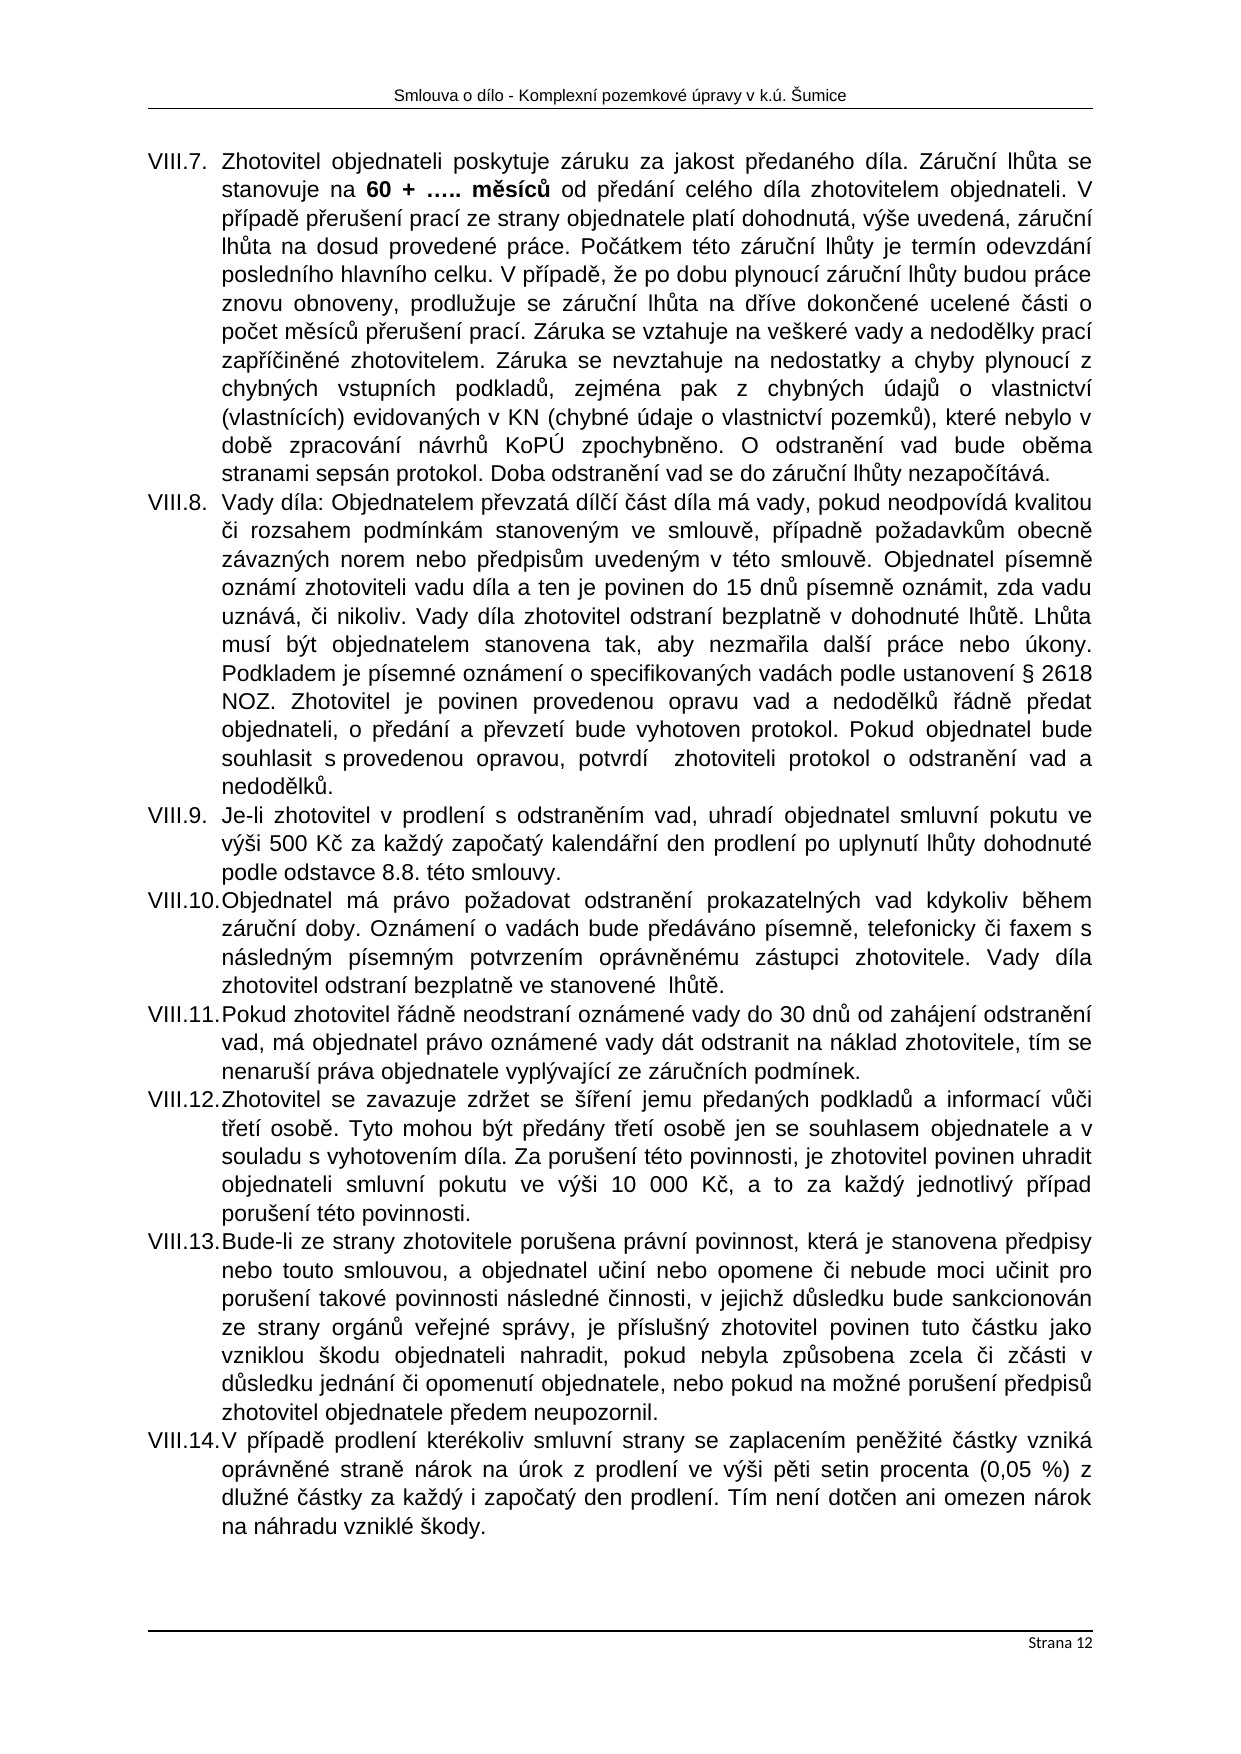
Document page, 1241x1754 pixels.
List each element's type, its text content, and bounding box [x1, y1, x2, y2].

list Vady díla: Objednatelem převzatá dílčí část díla má vady, pokud neodpovídá kvalitou či rozsahem podmínkám stanoveným ve smlouvě, případně požadavkům obecně závazných norem nebo předpisům uvedeným v této smlouvě. Objednatel písemně oznámí zhotoviteli vadu díla a ten je povinen do 15 dnů písemně oznámit, zda vadu uznává, či nikoliv. Vady díla zhotovitel odstraní bezplatně v dohodnuté lhůtě. Lhůta musí být objednatelem stanovena tak, aby nezmařila další práce nebo úkony. Podkladem je písemné oznámení o specifikovaných vadách podle ustanovení § 2618 NOZ. Zhotovitel je povinen provedenou opravu vad a nedodělků řádně předat objednateli, o předání a převzetí bude vyhotoven protokol. Pokud objednatel bude souhlasit s provedenou opravou, potvrdí zhotoviteli protokol o odstranění vad a nedodělků. [148, 489, 1093, 799]
list Zhotovitel se zavazuje zdržet se šíření jemu předaných podkladů a informací vůči třetí osobě. Tyto mohou být předány třetí osobě jen se souhlasem objednatele a v souladu s vyhotovením díla. Za porušení této povinnosti, je zhotovitel povinen uhradit objednateli smluvní pokutu ve výši 10 000 Kč, a to za každý jednotlivý případ porušení této povinnosti. [148, 1086, 1093, 1226]
list Objednatel má právo požadovat odstranění prokazatelných vad kdykoliv během záruční doby. Oznámení o vadách bude předáváno písemně, telefonicky či faxem s následným písemným potvrzením oprávněnému zástupci zhotovitele. Vady díla zhotovitel odstraní bezplatně ve stanovené lhůtě. [148, 887, 1093, 999]
list V případě prodlení kterékoliv smluvní strany se zaplacením peněžité částky vzniká oprávněné straně nárok na úrok z prodlení ve výši pěti setin procenta (0,05 %) z dlužné částky za každý i započatý den prodlení. Tím není dotčen ani omezen nárok na náhradu vzniklé škody. [148, 1427, 1093, 1539]
list Bude-li ze strany zhotovitele porušena právní povinnost, která je stanovena předpisy nebo touto smlouvou, a objednatel učiní nebo opomene či nebude moci učinit pro porušení takové povinnosti následné činnosti, v jejichž důsledku bude sankcionován ze strany orgánů veřejné správy, je příslušný zhotovitel povinen tuto částku jako vzniklou škodu objednateli nahradit, pokud nebyla způsobena zcela či zčásti v důsledku jednání či opomenutí objednatele, nebo pokud na možné porušení předpisů zhotovitel objednatele předem neupozornil. [148, 1228, 1093, 1425]
list Pokud zhotovitel řádně neodstraní oznámené vady do 30 dnů od zahájení odstranění vad, má objednatel právo oznámené vady dát odstranit na náklad zhotovitele, tím se nenaruší práva objednatele vyplývající ze záručních podmínek. [148, 1001, 1093, 1084]
list Je-li zhotovitel v prodlení s odstraněním vad, uhradí objednatel smluvní pokutu ve výši 500 Kč za každý započatý kalendářní den prodlení po uplynutí lhůty dohodnuté podle odstavce 8.8. této smlouvy. [148, 802, 1093, 885]
list Zhotovitel objednateli poskytuje záruku za jakost předaného díla. Záruční lhůta se stanovuje na 60 + ….. měsíců od předání celého díla zhotovitelem objednateli. V případě přerušení prací ze strany objednatele platí dohodnutá, výše uvedená, záruční lhůta na dosud provedené práce. Počátkem této záruční lhůty je termín odevzdání posledního hlavního celku. V případě, že po dobu plynoucí záruční lhůty budou práce znovu obnoveny, prodlužuje se záruční lhůta na dříve dokončené ucelené části o počet měsíců přerušení prací. Záruka se vztahuje na veškeré vady a nedodělky prací zapříčiněné zhotovitelem. Záruka se nevztahuje na nedostatky a chyby plynoucí z chybných vstupních podkladů, zejména pak z chybných údajů o vlastnictví (vlastnících) evidovaných v KN (chybné údaje o vlastnictví pozemků), které nebylo v době zpracování návrhů KoPÚ zpochybněno. O odstranění vad bude oběma stranami sepsán protokol. Doba odstranění vad se do záruční lhůty nezapočítává. [148, 148, 1093, 487]
